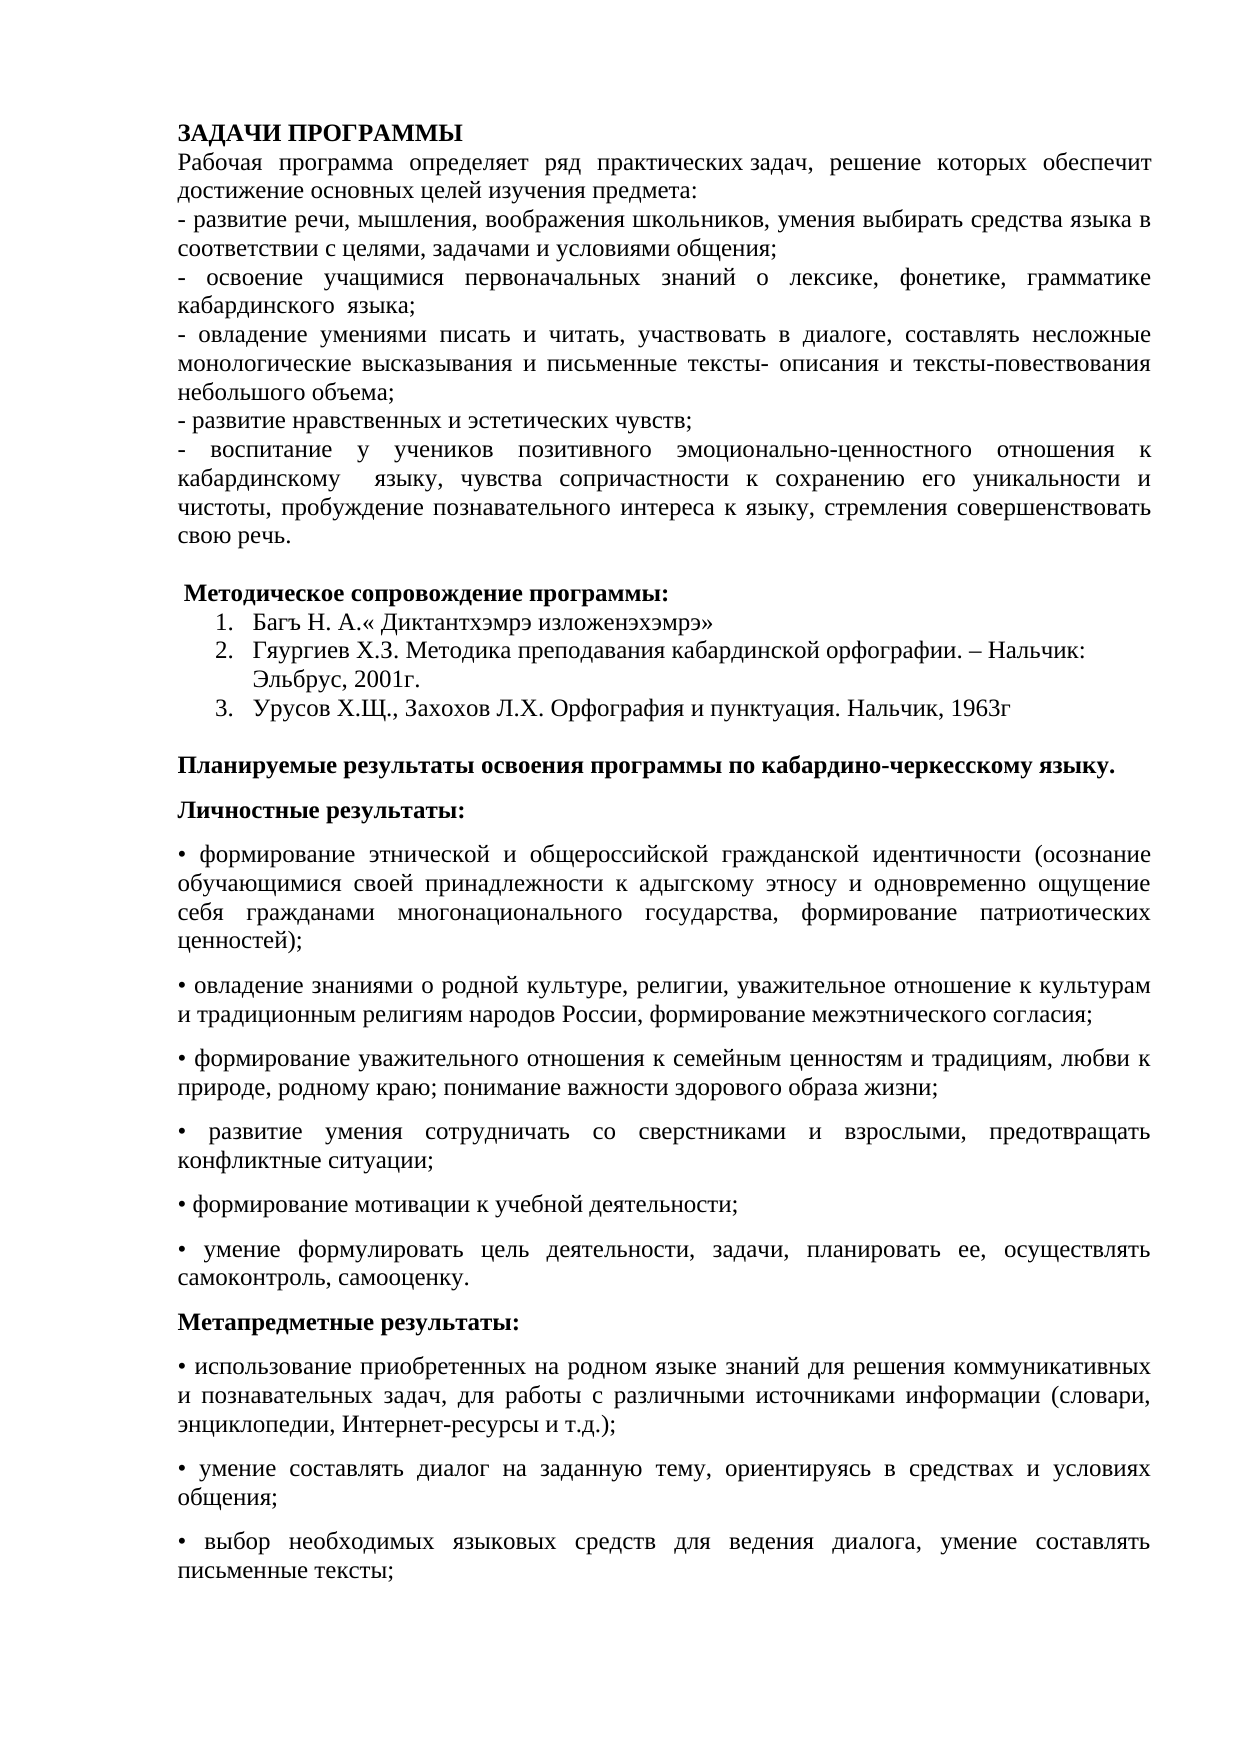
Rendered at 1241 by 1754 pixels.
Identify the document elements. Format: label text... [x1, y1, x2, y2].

list Гяургиев Х.З. Методика преподавания кабардинской орфографии. – Нальчик: Эльбрус, 2001г. [215, 636, 1152, 693]
text - овладение умениями писать и читать, участвовать в диалоге, составлять несложные монологические высказывания и письменные тексты- описания и тексты-повествования небольшого объема; [177, 319, 1152, 406]
text • умение формулировать цель деятельности, задачи, планировать ее, осуществлять самоконтроль, самооценку. [177, 1234, 1152, 1291]
text • развитие умения сотрудничать со сверстниками и взрослыми, предотвращать конфликтные ситуации; [177, 1116, 1152, 1174]
text - освоение учащимися первоначальных знаний о лексике, фонетике, грамматике кабардинского языка; [177, 262, 1152, 319]
text Планируемые результаты освоения программы по кабардино-черкесскому языку. [177, 751, 1152, 779]
text • формирование мотивации к учебной деятельности; [177, 1189, 1152, 1218]
text - воспитание у учеников позитивного эмоционально-ценностного отношения к кабардинскому языку, чувства сопричастности к сохранению его уникальности и чистоты, пробуждение познавательного интереса к языку, стремления совершенствовать свою речь. [177, 434, 1152, 549]
list Урусов Х.Щ., Захохов Л.Х. Орфография и пунктуация. Нальчик, 1963г [215, 693, 1152, 722]
text - развитие речи, мышления, воображения школьников, умения выбирать средства языка в соответствии с целями, задачами и условиями общения; [177, 204, 1152, 262]
text • овладение знаниями о родной культуре, религии, уважительное отношение к культурам и традиционным религиям народов России, формирование межэтнического согласия; [177, 970, 1152, 1027]
list Рабочая программа определяет ряд практических задач, решение которых обеспечит достижение основных целей изучения предмета: [177, 147, 1152, 204]
list ЗАДАЧИ ПРОГРАММЫ [177, 118, 1152, 147]
text • умение составлять диалог на заданную тему, ориентируясь в средствах и условиях общения; [177, 1453, 1152, 1511]
text Методическое сопровождение программы: [177, 578, 1152, 607]
text • использование приобретенных на родном языке знаний для решения коммуникативных и познавательных задач, для работы с различными источниками информации (словари, энциклопедии, Интернет-ресурсы и т.д.); [177, 1351, 1152, 1437]
text • формирование этнической и общероссийской гражданской идентичности (осознание обучающимися своей принадлежности к адыгскому этносу и одновременно ощущение себя гражданами многонационального государства, формирование патриотических ценностей); [177, 839, 1152, 954]
text • формирование уважительного отношения к семейным ценностям и традициям, любви к природе, родному краю; понимание важности здорового образа жизни; [177, 1043, 1152, 1101]
text • выбор необходимых языковых средств для ведения диалога, умение составлять письменные тексты; [177, 1526, 1152, 1584]
text Личностные результаты: [177, 795, 1152, 824]
text - развитие нравственных и эстетических чувств; [177, 406, 1152, 434]
text Метапредметные результаты: [177, 1307, 1152, 1336]
list Багъ Н. А.« Диктантхэмрэ изложенэхэмрэ» [215, 607, 1152, 636]
